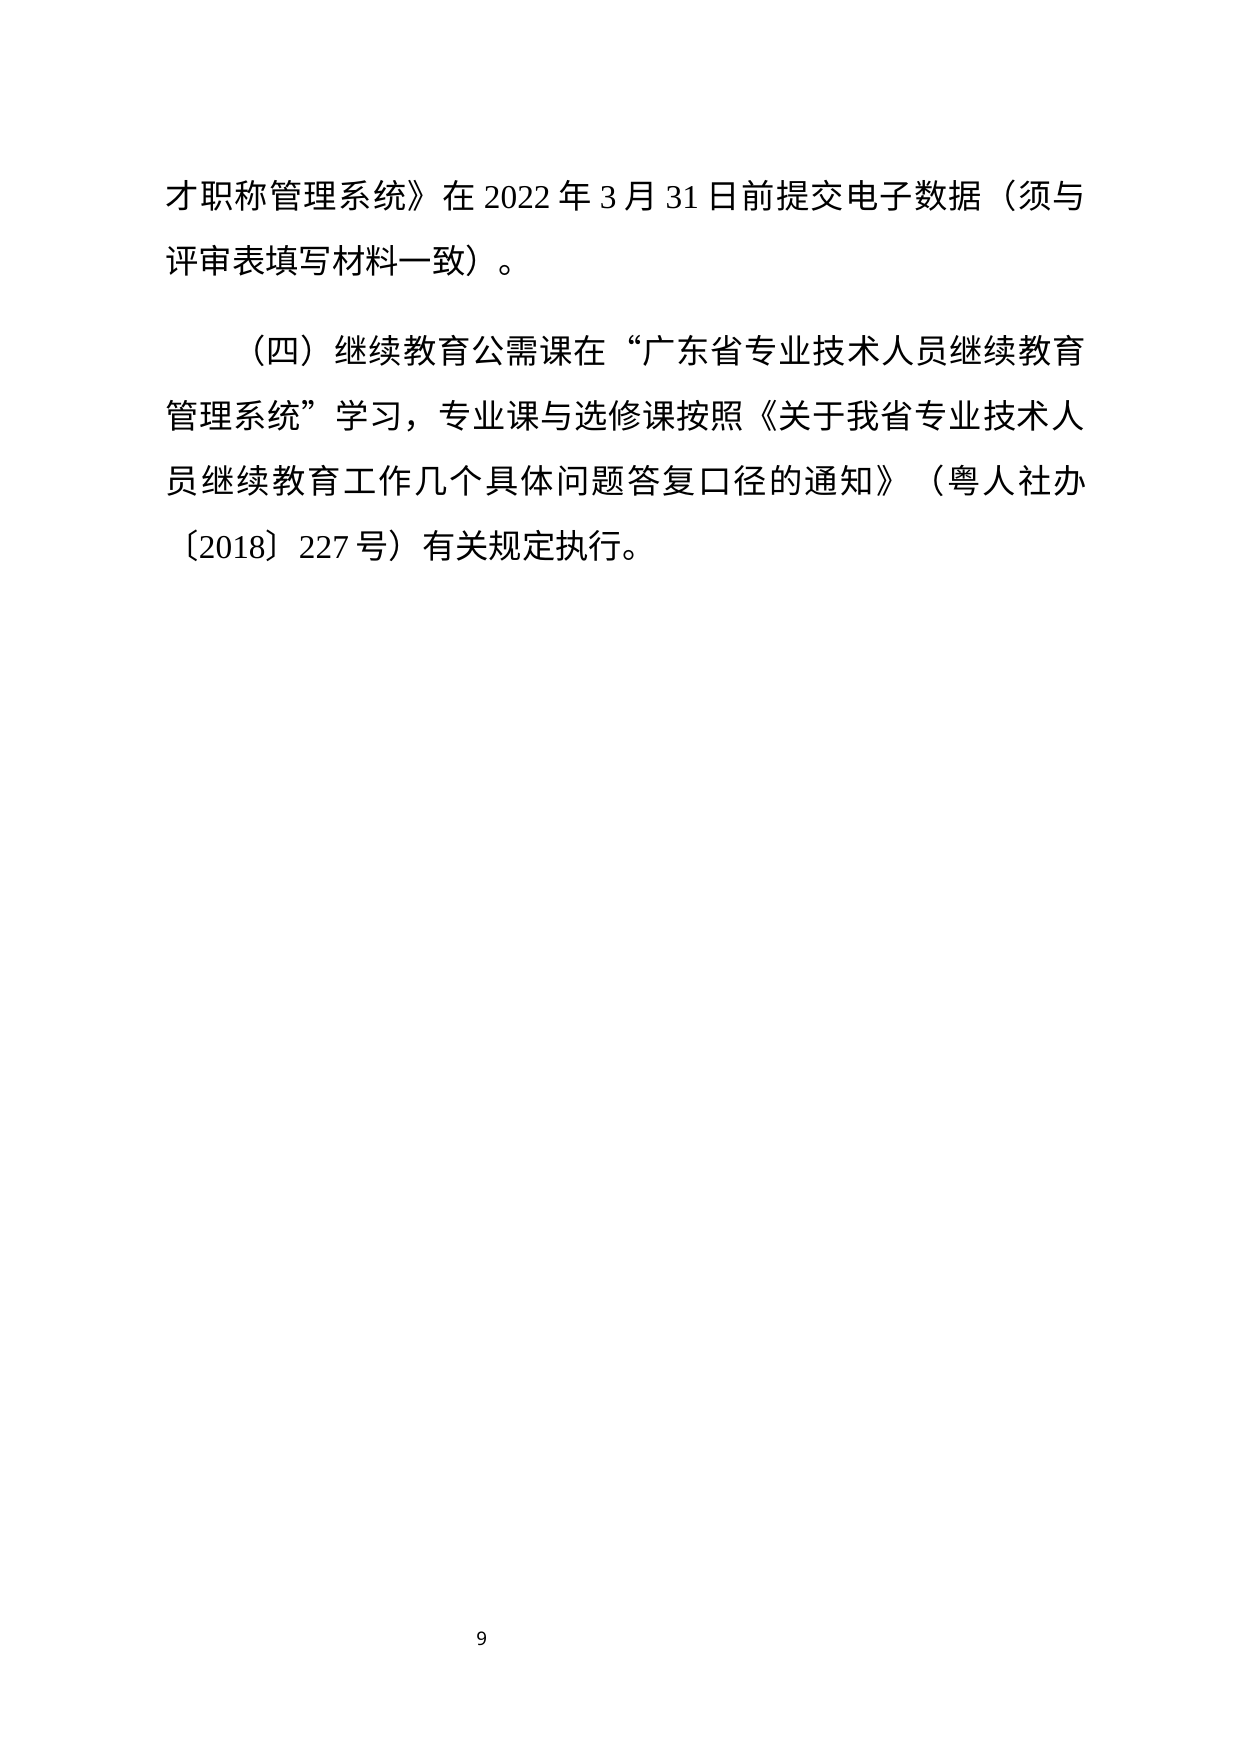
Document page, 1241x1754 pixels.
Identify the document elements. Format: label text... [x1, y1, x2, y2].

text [165, 162, 1087, 292]
text （四）继续教育公需课在“广东省专业技术人员继续教育管理系统”学习，专业课与选修课按照《关于我省专业技术人员继续教育工作几个具体问题答复口径的通知》（粤人社办〔2018〕227号）有关规定执行。 [165, 317, 1087, 577]
